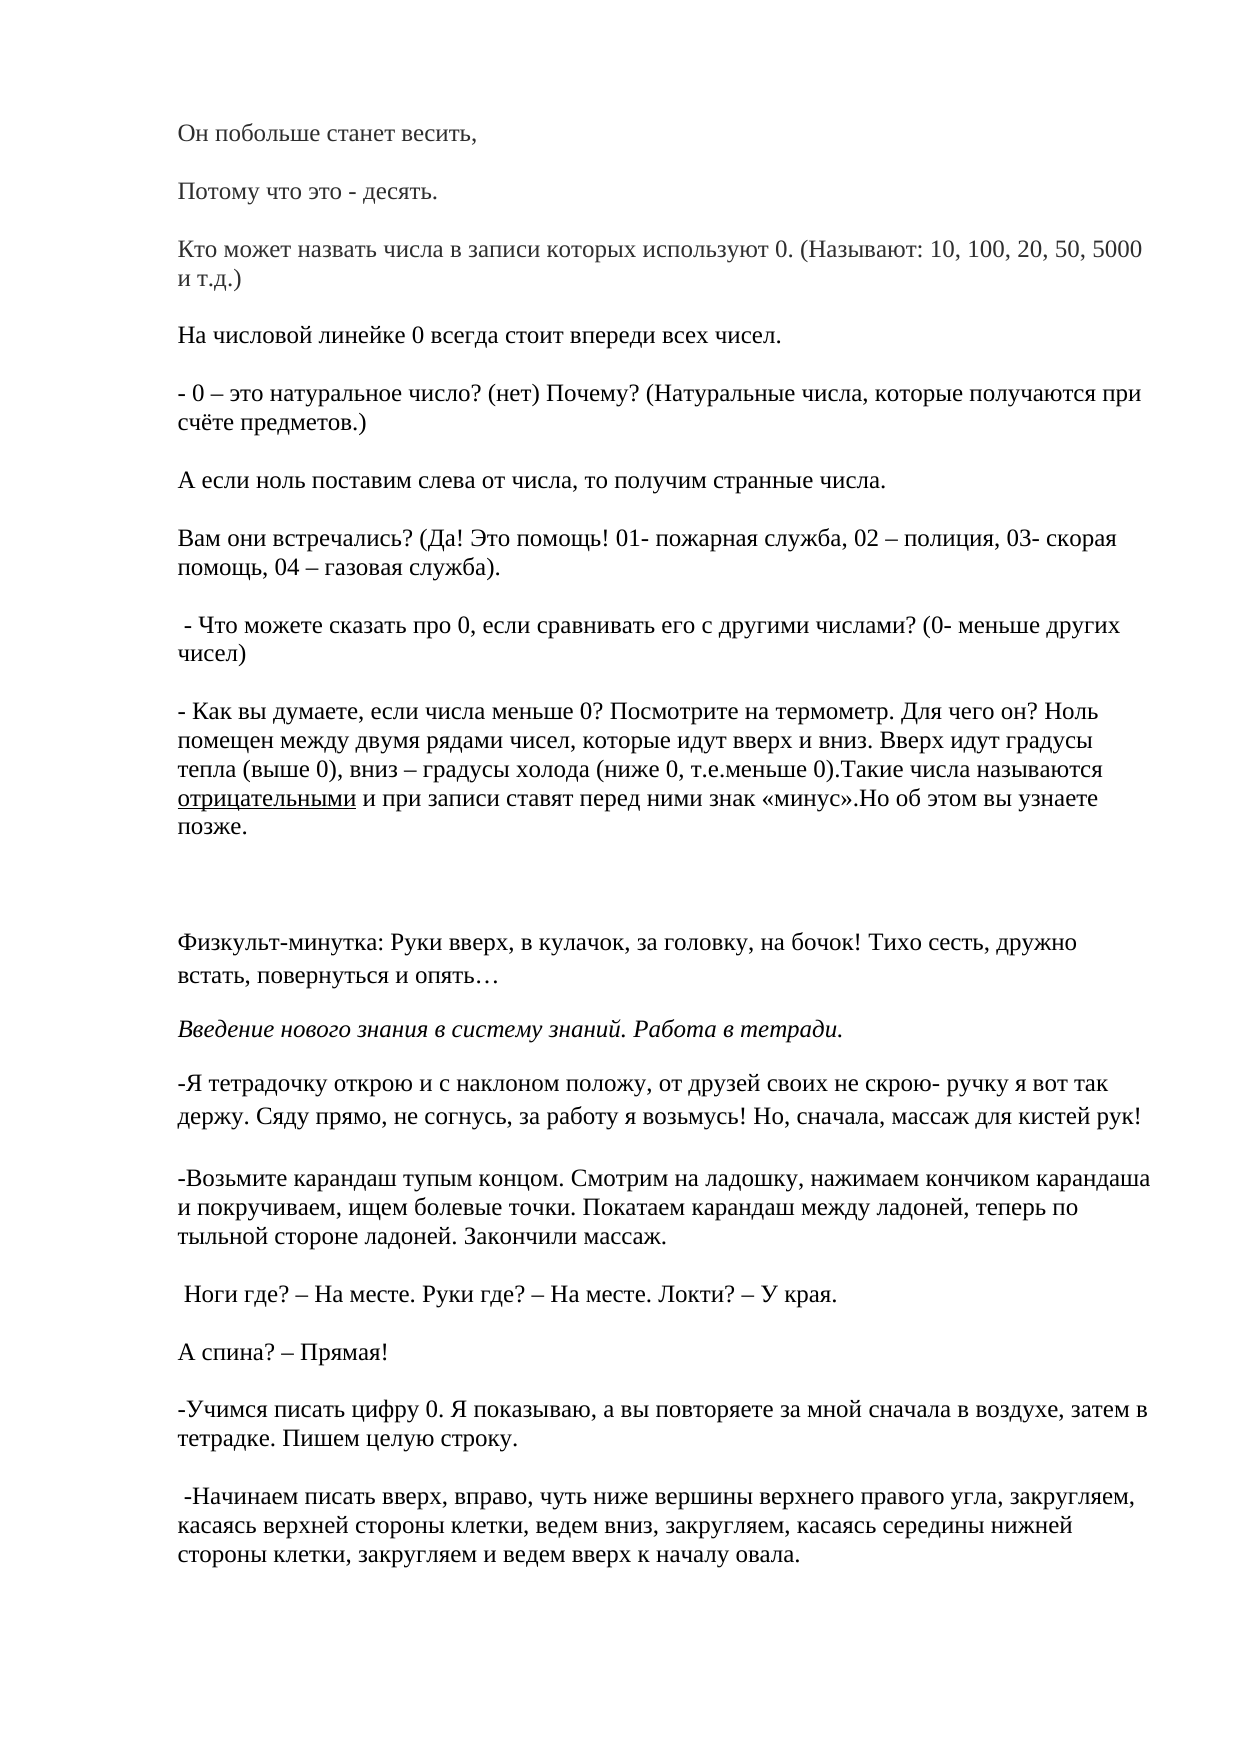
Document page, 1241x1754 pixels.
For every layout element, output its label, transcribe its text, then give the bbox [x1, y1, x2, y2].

text -Учимся писать цифру 0. Я показываю, а вы повторяете за мной сначала в воздухе, затем в тетрадке. Пишем целую строку. [177, 1394, 1152, 1452]
text - 0 – это натуральное число? (нет) Почему? (Натуральные числа, которые получаются при счёте предметов.) [177, 378, 1152, 436]
text -Я тетрадочку открою и с наклоном положу, от друзей своих не скрою- ручку я вот так держу. Сяду прямо, не согнусь, за работу я возьмусь! Но, сначала, массаж для кистей рук! [177, 1068, 1152, 1130]
text Потому что это - десять. [177, 176, 1152, 205]
text А если ноль поставим слева от числа, то получим странные числа. [177, 465, 1152, 494]
text Ноги где? – На месте. Руки где? – На месте. Локти? – У края. [177, 1279, 1152, 1307]
text -Возьмите карандаш тупым концом. Смотрим на ладошку, нажимаем кончиком карандаша и покручиваем, ищем болевые точки. Покатаем карандаш между ладоней, теперь по тыльной стороне ладоней. Закончили массаж. [177, 1163, 1152, 1249]
text А спина? – Прямая! [177, 1337, 1152, 1365]
text - Что можете сказать про 0, если сравнивать его с другими числами? (0- меньше других чисел) [177, 610, 1152, 667]
text Физкульт-минутка: Руки вверх, в кулачок, за головку, на бочок! Тихо сесть, дружно встать, повернуться и опять… [177, 927, 1152, 989]
text - Как вы думаете, если числа меньше 0? Посмотрите на термометр. Для чего он? Ноль помещен между двумя рядами чисел, которые идут вверх и вниз. Вверх идут градусы тепла (выше 0), вниз – градусы холода (ниже 0, т.е.меньше 0).Такие числа называются отрицательными и при записи ставят перед ними знак «минус».Но об этом вы узнаете позже. [177, 696, 1152, 840]
text Кто может назвать числа в записи которых используют 0. (Называют: 10, 100, 20, 50, 5000 и т.д.) [177, 234, 1152, 291]
text Введение нового знания в систему знаний. Работа в тетради. [177, 1014, 1152, 1043]
text Он побольше станет весить, [177, 118, 1152, 147]
text Вам они встречались? (Да! Это помощь! 01- пожарная служба, 02 – полиция, 03- скорая помощь, 04 – газовая служба). [177, 523, 1152, 581]
text На числовой линейке 0 всегда стоит впереди всех чисел. [177, 321, 1152, 349]
text -Начинаем писать вверх, вправо, чуть ниже вершины верхнего правого угла, закругляем, касаясь верхней стороны клетки, ведем вниз, закругляем, касаясь середины нижней стороны клетки, закругляем и ведем вверх к началу овала. [177, 1481, 1152, 1567]
